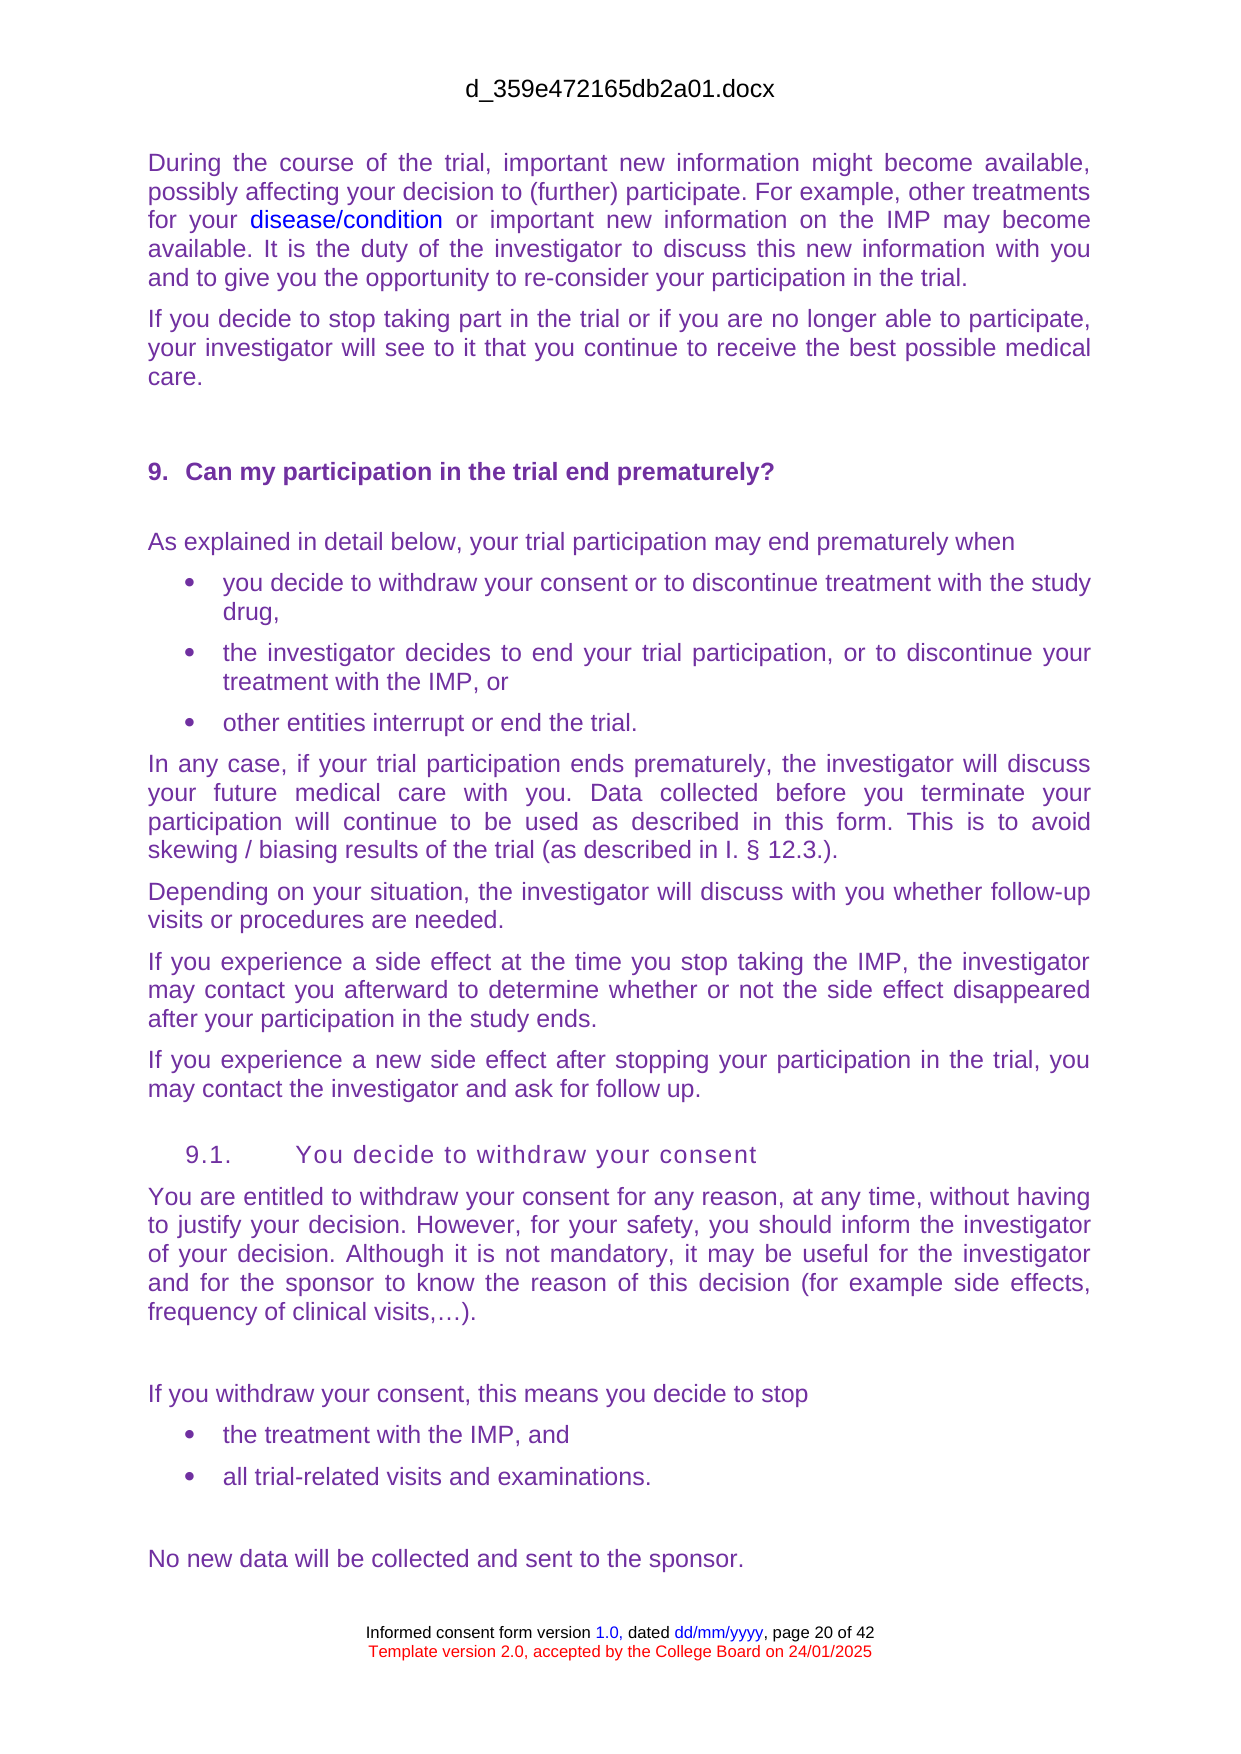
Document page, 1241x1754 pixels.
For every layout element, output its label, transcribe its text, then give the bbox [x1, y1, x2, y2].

subtitle Can my participation in the trial end prematurely? [148, 456, 1092, 485]
text As explained in detail below, your trial participation may end prematurely when [148, 526, 1092, 555]
list the investigator decides to end your trial participation, or to discontinue your treatment with the IMP, or [185, 638, 1092, 695]
subtitle You decide to withdraw your consent [185, 1141, 1092, 1169]
text If you experience a new side effect after stopping your participation in the trial, you may contact the investigator and ask for follow up. [148, 1046, 1092, 1103]
list other entities interrupt or end the trial. [185, 708, 1092, 737]
list you decide to withdraw your consent or to discontinue treatment with the study drug, [185, 568, 1092, 625]
text If you withdraw your consent, this means you decide to stop [148, 1379, 1092, 1408]
text In any case, if your trial participation ends prematurely, the investigator will discuss your future medical care with you. Data collected before you terminate your participation will continue to be used as described in this form. This is to avoid skewing / biasing results of the trial (as described in I. § 12.3.). [148, 749, 1092, 864]
text You are entitled to withdraw your consent for any reason, at any time, without having to justify your decision. However, for your safety, you should inform the investigator of your decision. Although it is not mandatory, it may be useful for the investigator and for the sponsor to know the reason of this decision (for example side effects, frequency of clinical visits,…). [148, 1182, 1092, 1326]
text No new data will be collected and sent to the sponsor. [148, 1544, 1092, 1573]
text During the course of the trial, important new information might become available, possibly affecting your decision to (further) participate. For example, other treatments for your disease/condition or important new information on the IMP may become available. It is the duty of the investigator to discuss this new information with you and to give you the opportunity to re-consider your participation in the trial. [148, 148, 1092, 291]
list all trial-related visits and examinations. [185, 1462, 1092, 1491]
text Depending on your situation, the investigator will discuss with you whether follow-up visits or procedures are needed. [148, 877, 1092, 934]
list the treatment with the IMP, and [185, 1421, 1092, 1449]
text If you experience a side effect at the time you stop taking the IMP, the investigator may contact you afterward to determine whether or not the side effect disappeared after your participation in the study ends. [148, 947, 1092, 1033]
text If you decide to stop taking part in the trial or if you are no longer able to participate, your investigator will see to it that you continue to receive the best possible medical care. [148, 304, 1092, 390]
